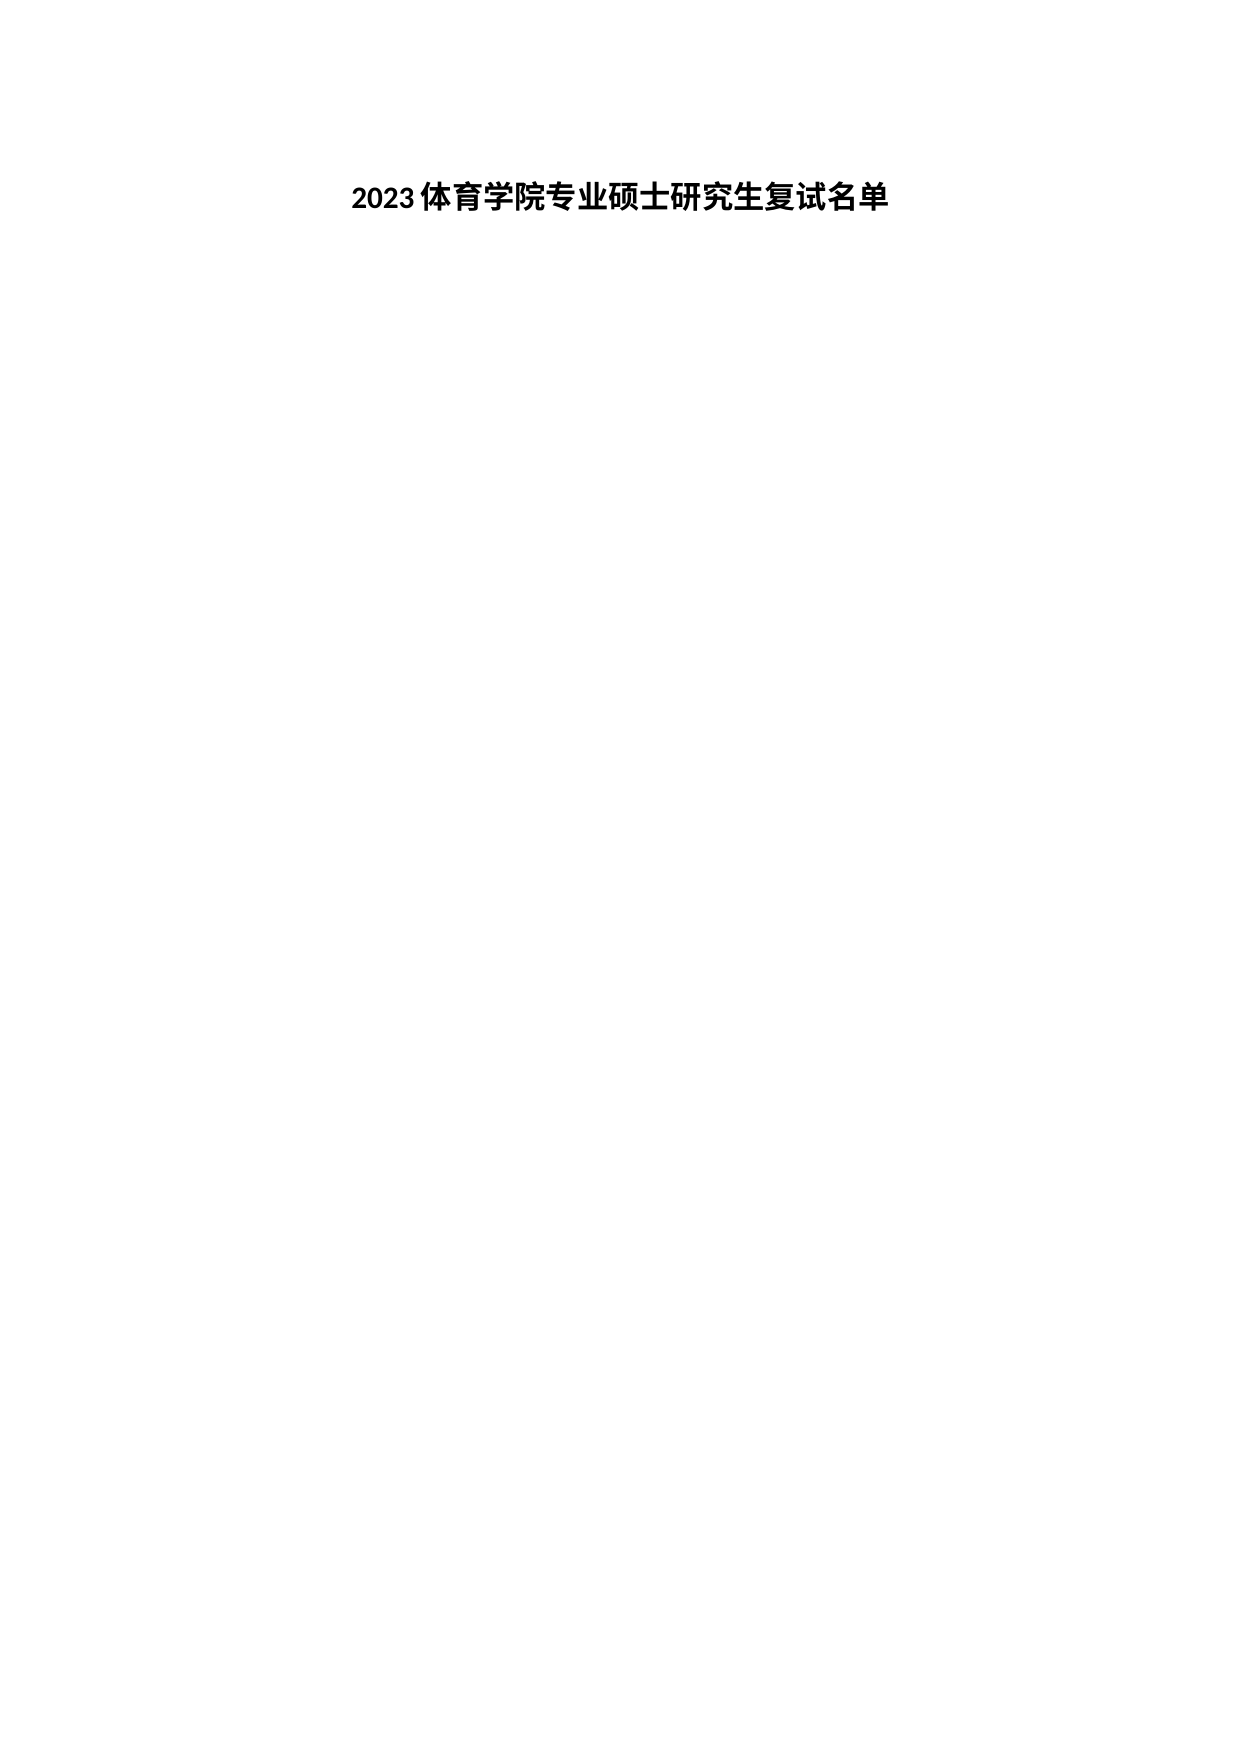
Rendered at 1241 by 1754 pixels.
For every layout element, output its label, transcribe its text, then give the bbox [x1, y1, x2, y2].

text 2023体育学院专业硕士研究生复试名单 [187, 162, 1053, 227]
